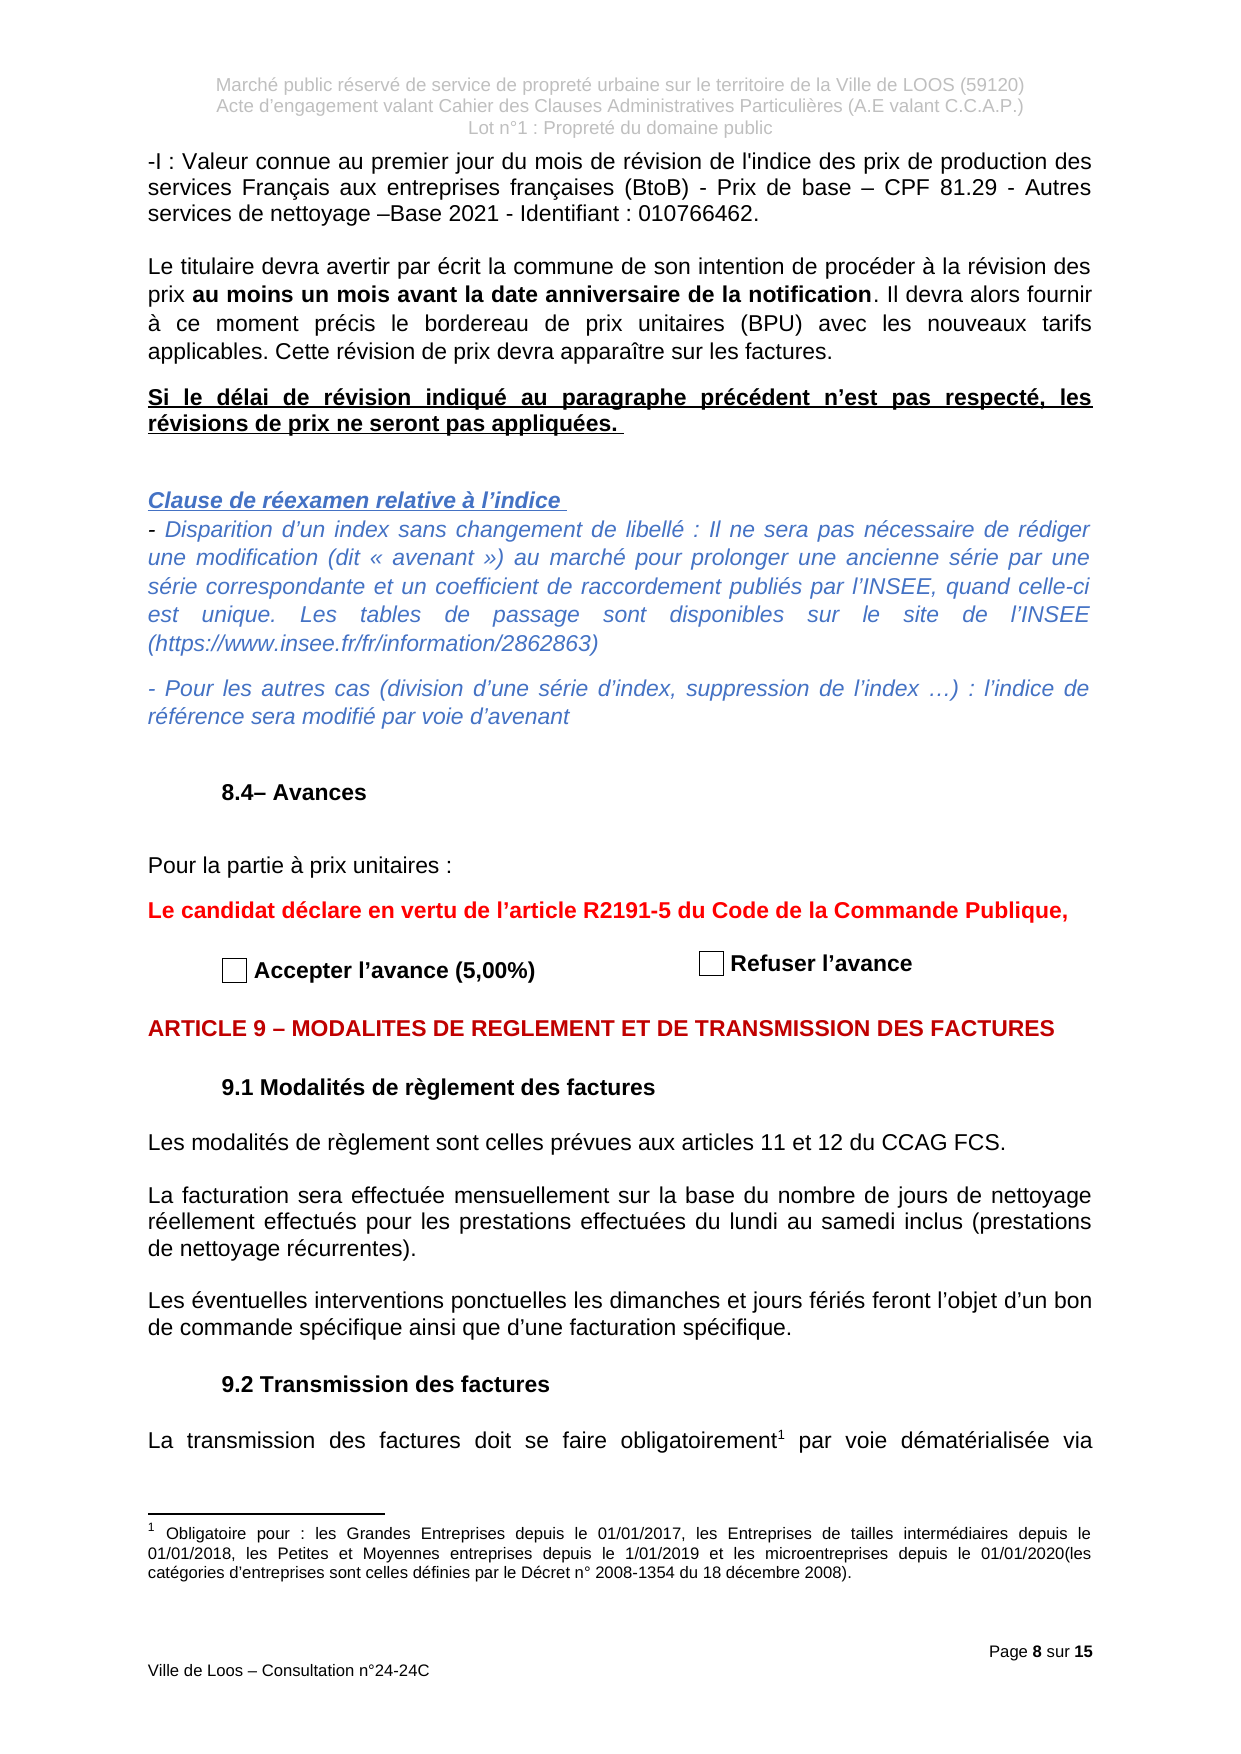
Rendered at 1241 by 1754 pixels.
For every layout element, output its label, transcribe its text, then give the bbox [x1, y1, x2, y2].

text Les modalités de règlement sont celles prévues aux articles 11 et 12 du CCAG FCS. [148, 1129, 1093, 1156]
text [148, 1399, 1093, 1454]
subtitle 9.1 Modalités de règlement des factures [221, 1074, 1093, 1101]
subtitle 8.4– Avances [221, 779, 1093, 805]
text - Pour les autres cas (division d’une série d’index, suppression de l’index …) : l’indice de référence sera modifié par voie d’avenant [148, 675, 1093, 729]
text Pour la partie à prix unitaires : [148, 852, 1093, 879]
text Si le délai de révision indiqué au paragraphe précédent n’est pas respecté, les révisions de prix ne seront pas appliquées. [148, 383, 1093, 406]
table_header Refuser l’avance [616, 950, 993, 990]
text - Disparition d’un index sans changement de libellé : Il ne sera pas nécessaire de rédiger une modification (dit « avenant ») au marché pour prolonger une ancienne série par une série correspondante et un coefficient de raccordement publiés par l’INSEE, quand celle-ci est unique. Les tables de passage sont disponibles sur le site de l’INSEE (https://www.insee.fr/fr/information/2862863) [148, 516, 1093, 656]
subtitle ARTICLE 9 – MODALITES DE REGLEMENT ET DE TRANSMISSION DES FACTURES [148, 1015, 1093, 1042]
table_header Accepter l’avance (5,00%) [140, 950, 616, 990]
subtitle 9.2 Transmission des factures [221, 1371, 1093, 1397]
text Le candidat déclare en vertu de l’article R2191-5 du Code de la Commande Publique, [148, 897, 1093, 924]
text Si le délai de révision indiqué au paragraphe précédent n’est pas respecté, les révisions de prix ne seront pas appliquées. [148, 408, 1093, 436]
subtitle Clause de réexamen relative à l’indice [148, 487, 1093, 514]
text -I : Valeur connue au premier jour du mois de révision de l'indice des prix de production des services Français aux entreprises françaises (BtoB) - Prix de base – CPF 81.29 - Autres services de nettoyage –Base 2021 - Identifiant : 010766462. [148, 148, 1093, 227]
text Les éventuelles interventions ponctuelles les dimanches et jours fériés feront l’objet d’un bon de commande spécifique ainsi que d’une facturation spécifique. [148, 1287, 1093, 1340]
list Le titulaire devra avertir par écrit la commune de son intention de procéder à la révision des prix au moins un mois avant la date anniversaire de la notification. Il devra alors fournir à ce moment précis le bordereau de prix unitaires (BPU) avec les nouveaux tarifs applicables. Cette révision de prix devra apparaître sur les factures. [148, 253, 1093, 365]
text La facturation sera effectuée mensuellement sur la base du nombre de jours de nettoyage réellement effectués pour les prestations effectuées du lundi au samedi inclus (prestations de nettoyage récurrentes). [148, 1182, 1093, 1261]
